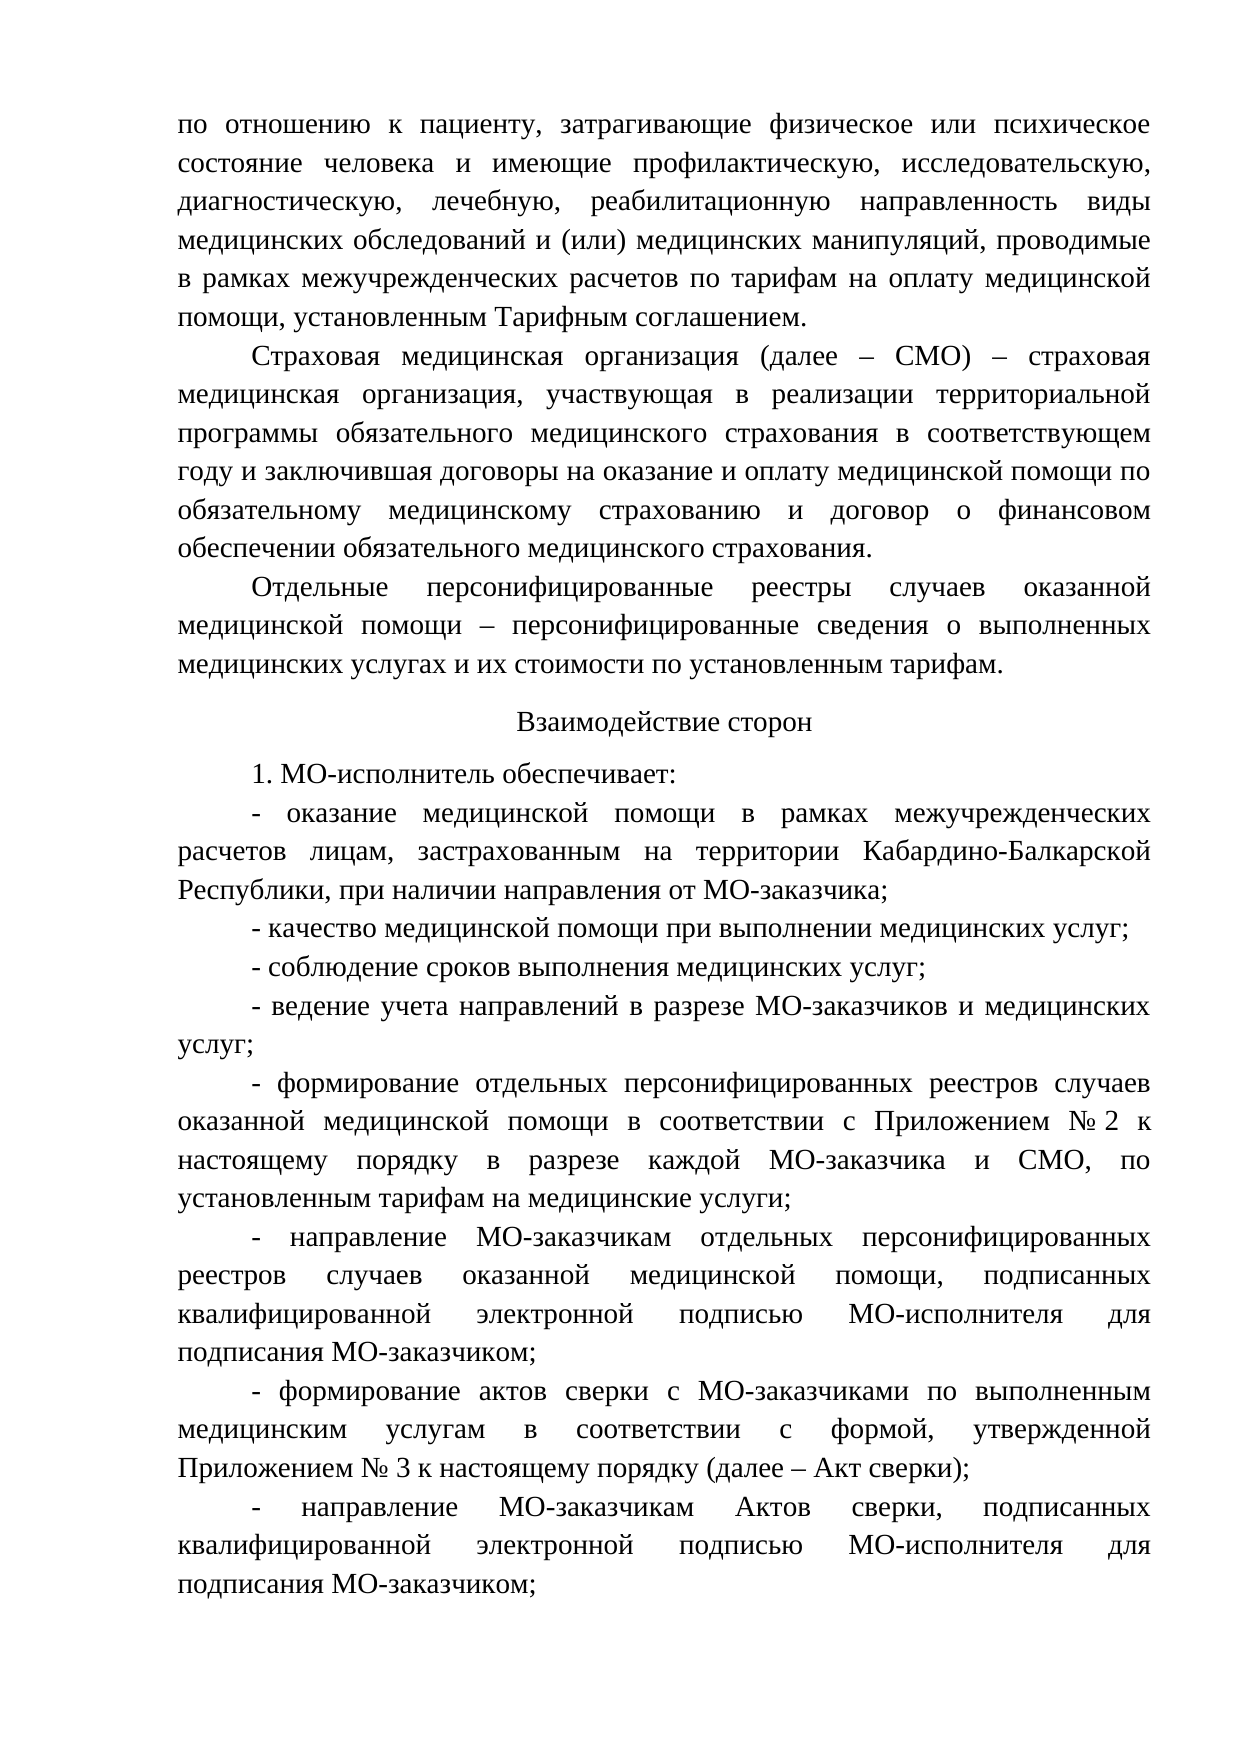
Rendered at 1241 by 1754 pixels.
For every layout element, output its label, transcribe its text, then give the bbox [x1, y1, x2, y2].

text - соблюдение сроков выполнения медицинских услуг; [177, 949, 1152, 983]
text - ведение учета направлений в разрезе МО-заказчиков и медицинских услуг; [177, 988, 1152, 1060]
text Отдельные персонифицированные реестры случаев оказанной медицинской помощи – персонифицированные сведения о выполненных медицинских услугах и их стоимости по установленным тарифам. [177, 569, 1152, 679]
text Страховая медицинская организация (далее – СМО) – страховая медицинская организация, участвующая в реализации территориальной программы обязательного медицинского страхования в соответствующем году и заключившая договоры на оказание и оплату медицинской помощи по обязательному медицинскому страхованию и договор о финансовом обеспечении обязательного медицинского страхования. [177, 338, 1152, 564]
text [177, 106, 1152, 333]
text - формирование отдельных персонифицированных реестров случаев оказанной медицинской помощи в соответствии с Приложением № 2 к настоящему порядку в разрезе каждой МО-заказчика и СМО, по установленным тарифам на медицинские услуги; [177, 1065, 1152, 1214]
text - оказание медицинской помощи в рамках межучрежденческих расчетов лицам, застрахованным на территории Кабардино-Балкарской Республики, при наличии направления от МО-заказчика; [177, 795, 1152, 906]
text - формирование актов сверки с МО-заказчиками по выполненным медицинским услугам в соответствии с формой, утвержденной Приложением № 3 к настоящему порядку (далее – Акт сверки); [177, 1373, 1152, 1484]
text - направление МО-заказчикам отдельных персонифицированных реестров случаев оказанной медицинской помощи, подписанных квалифицированной электронной подписью МО-исполнителя для подписания МО-заказчиком; [177, 1219, 1152, 1368]
text - качество медицинской помощи при выполнении медицинских услуг; [177, 911, 1152, 944]
text - направление МО-заказчикам Актов сверки, подписанных квалифицированной электронной подписью МО-исполнителя для подписания МО-заказчиком; [177, 1489, 1152, 1599]
text 1. МО-исполнитель обеспечивает: [177, 756, 1152, 790]
text Взаимодействие сторон [177, 704, 1152, 737]
